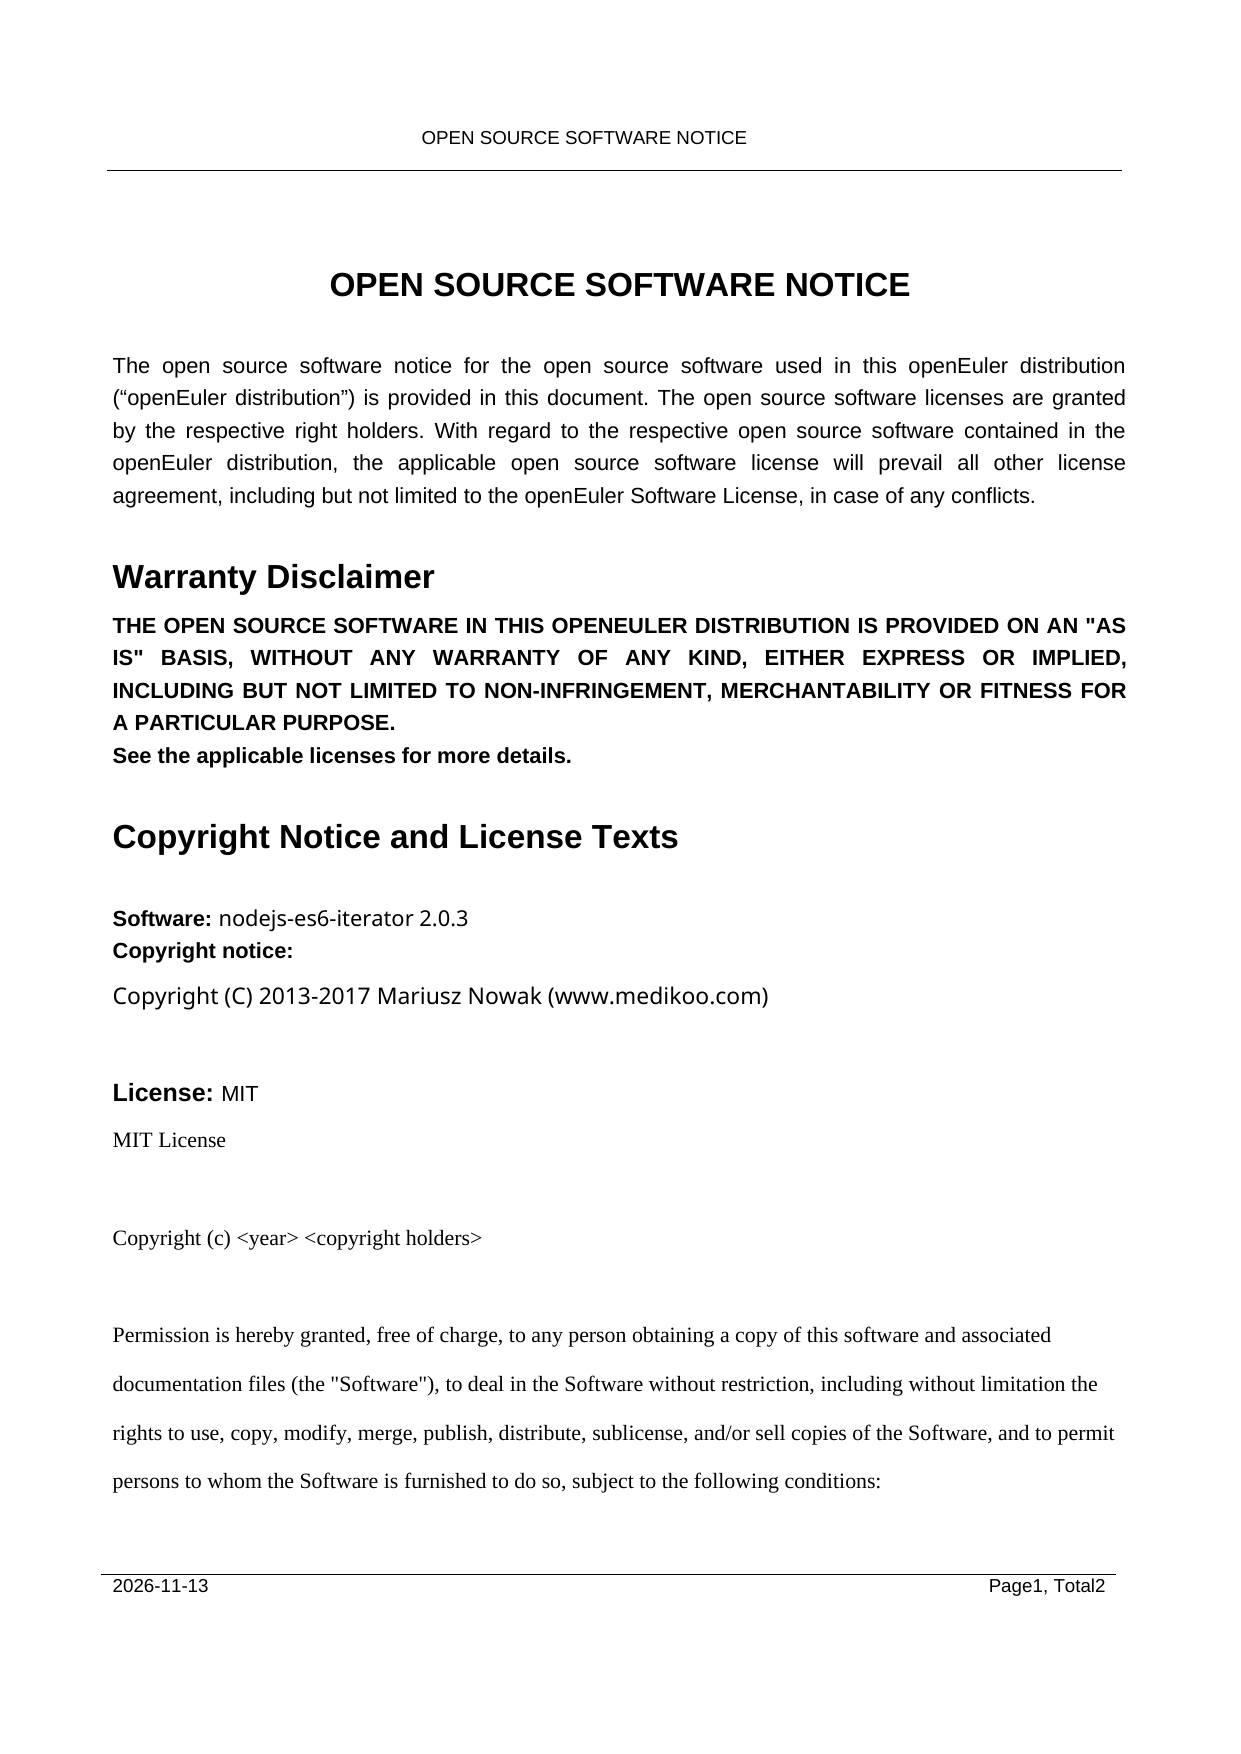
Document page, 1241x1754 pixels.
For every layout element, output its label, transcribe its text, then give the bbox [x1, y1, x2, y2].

text Copyright notice: [112, 934, 1128, 966]
text Warranty Disclaimer [112, 544, 1128, 609]
text Copyright Notice and License Texts [112, 804, 1128, 869]
text Copyright (C) 2013-2017 Mariusz Nowak (www.medikoo.com) [112, 979, 1128, 1060]
text THE OPEN SOURCE SOFTWARE IN THIS OPENEULER DISTRIBUTION IS PROVIDED ON AN "AS IS" BASIS, WITHOUT ANY WARRANTY OF ANY KIND, EITHER EXPRESS OR IMPLIED, INCLUDING BUT NOT LIMITED TO NON-INFRINGEMENT, MERCHANTABILITY OR FITNESS FOR A PARTICULAR PURPOSE. See the applicable licenses for more details. [112, 609, 1128, 771]
text OPEN SOURCE SOFTWARE NOTICE [112, 251, 1128, 316]
text License: MIT [112, 1077, 1128, 1109]
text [112, 1123, 1128, 1497]
text The open source software notice for the open source software used in this openEuler distribution (“openEuler distribution”) is provided in this document. The open source software licenses are granted by the respective right holders. With regard to the respective open source software contained in the openEuler distribution, the applicable open source software license will prevail all other license agreement, including but not limited to the openEuler Software License, in case of any conflicts. [112, 349, 1128, 511]
text Software: nodejs-es6-iterator 2.0.3 [112, 901, 1128, 934]
